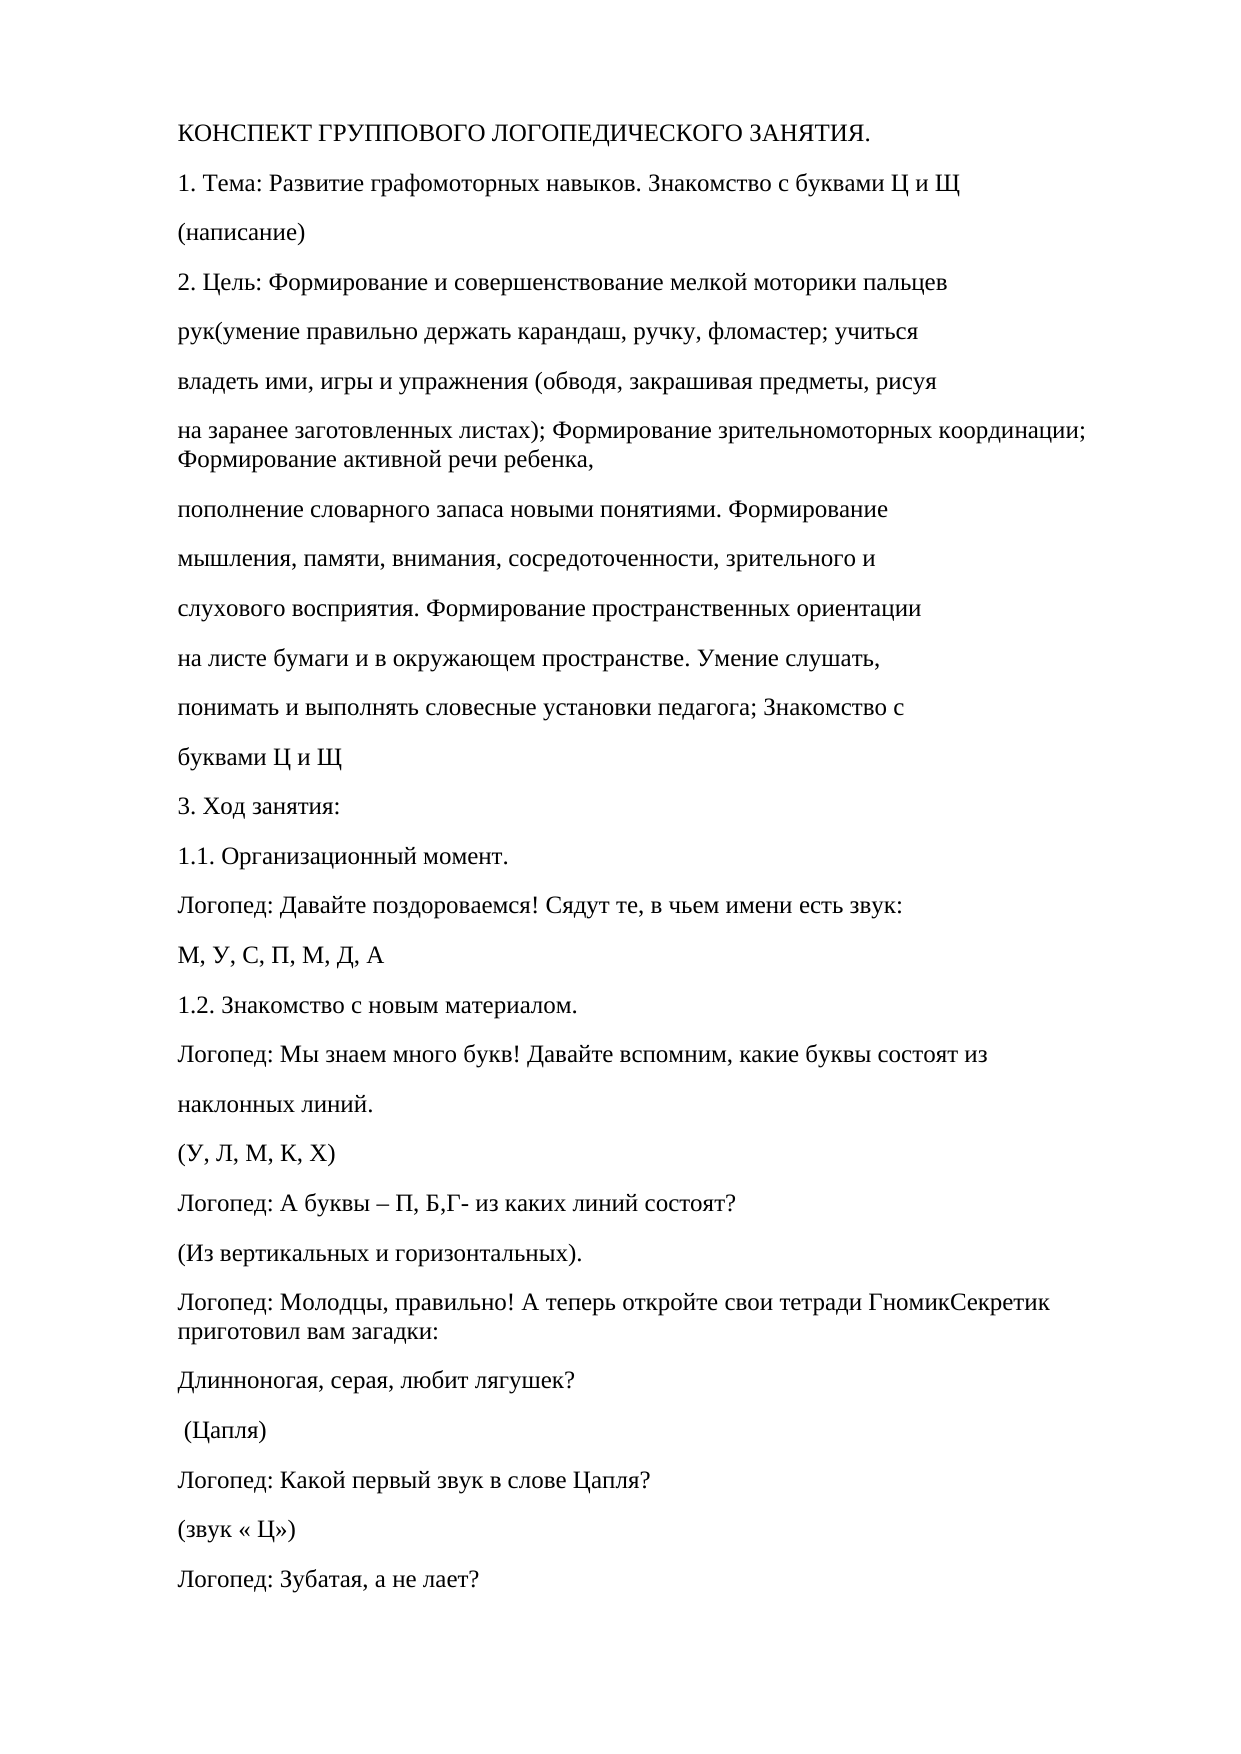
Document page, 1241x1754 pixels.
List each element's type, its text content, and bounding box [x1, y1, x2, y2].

text 3. Ход занятия: [177, 791, 1152, 820]
text Логопед: Молодцы, правильно! А теперь откройте свои тетради ГномикСекретик приготовил вам загадки: [177, 1287, 1152, 1345]
text на заранее заготовленных листах); Формирование зрительномоторных координации; Формирование активной речи ребенка, [177, 416, 1152, 473]
text (Цапля) [177, 1415, 1152, 1444]
text на листе бумаги и в окружающем пространстве. Умение слушать, [177, 643, 1152, 671]
text наклонных линий. [177, 1089, 1152, 1118]
text 1. Тема: Развитие графомоторных навыков. Знакомство с буквами Ц и Щ [177, 168, 1152, 196]
text пополнение словарного запаса новыми понятиями. Формирование [177, 494, 1152, 523]
text владеть ими, игры и упражнения (обводя, закрашивая предметы, рисуя [177, 366, 1152, 395]
text 2. Цель: Формирование и совершенствование мелкой моторики пальцев [177, 267, 1152, 296]
text Логопед: А буквы – П, Б,Г- из каких линий состоят? [177, 1188, 1152, 1217]
text рук(умение правильно держать карандаш, ручку, фломастер; учиться [177, 316, 1152, 345]
text М, У, С, П, М, Д, А [177, 940, 1152, 969]
text (У, Л, М, К, Х) [177, 1138, 1152, 1167]
text Длинноногая, серая, любит лягушек? [177, 1366, 1152, 1394]
text мышления, памяти, внимания, сосредоточенности, зрительного и [177, 543, 1152, 572]
text понимать и выполнять словесные установки педагога; Знакомство с [177, 692, 1152, 721]
text Логопед: Давайте поздороваемся! Сядут те, в чьем имени есть звук: [177, 891, 1152, 919]
text (звук « Ц») [177, 1514, 1152, 1543]
text КОНСПЕКТ ГРУППОВОГО ЛОГОПЕДИЧЕСКОГО ЗАНЯТИЯ. [177, 118, 1152, 147]
text Логопед: Зубатая, а не лает? [177, 1564, 1152, 1593]
text 1.2. Знакомство с новым материалом. [177, 990, 1152, 1018]
text (написание) [177, 217, 1152, 246]
text (Из вертикальных и горизонтальных). [177, 1238, 1152, 1266]
text Логопед: Мы знаем много букв! Давайте вспомним, какие буквы состоят из [177, 1039, 1152, 1068]
text слухового восприятия. Формирование пространственных ориентации [177, 593, 1152, 622]
text Логопед: Какой первый звук в слове Цапля? [177, 1465, 1152, 1493]
text буквами Ц и Щ [177, 742, 1152, 771]
text 1.1. Организационный момент. [177, 841, 1152, 870]
